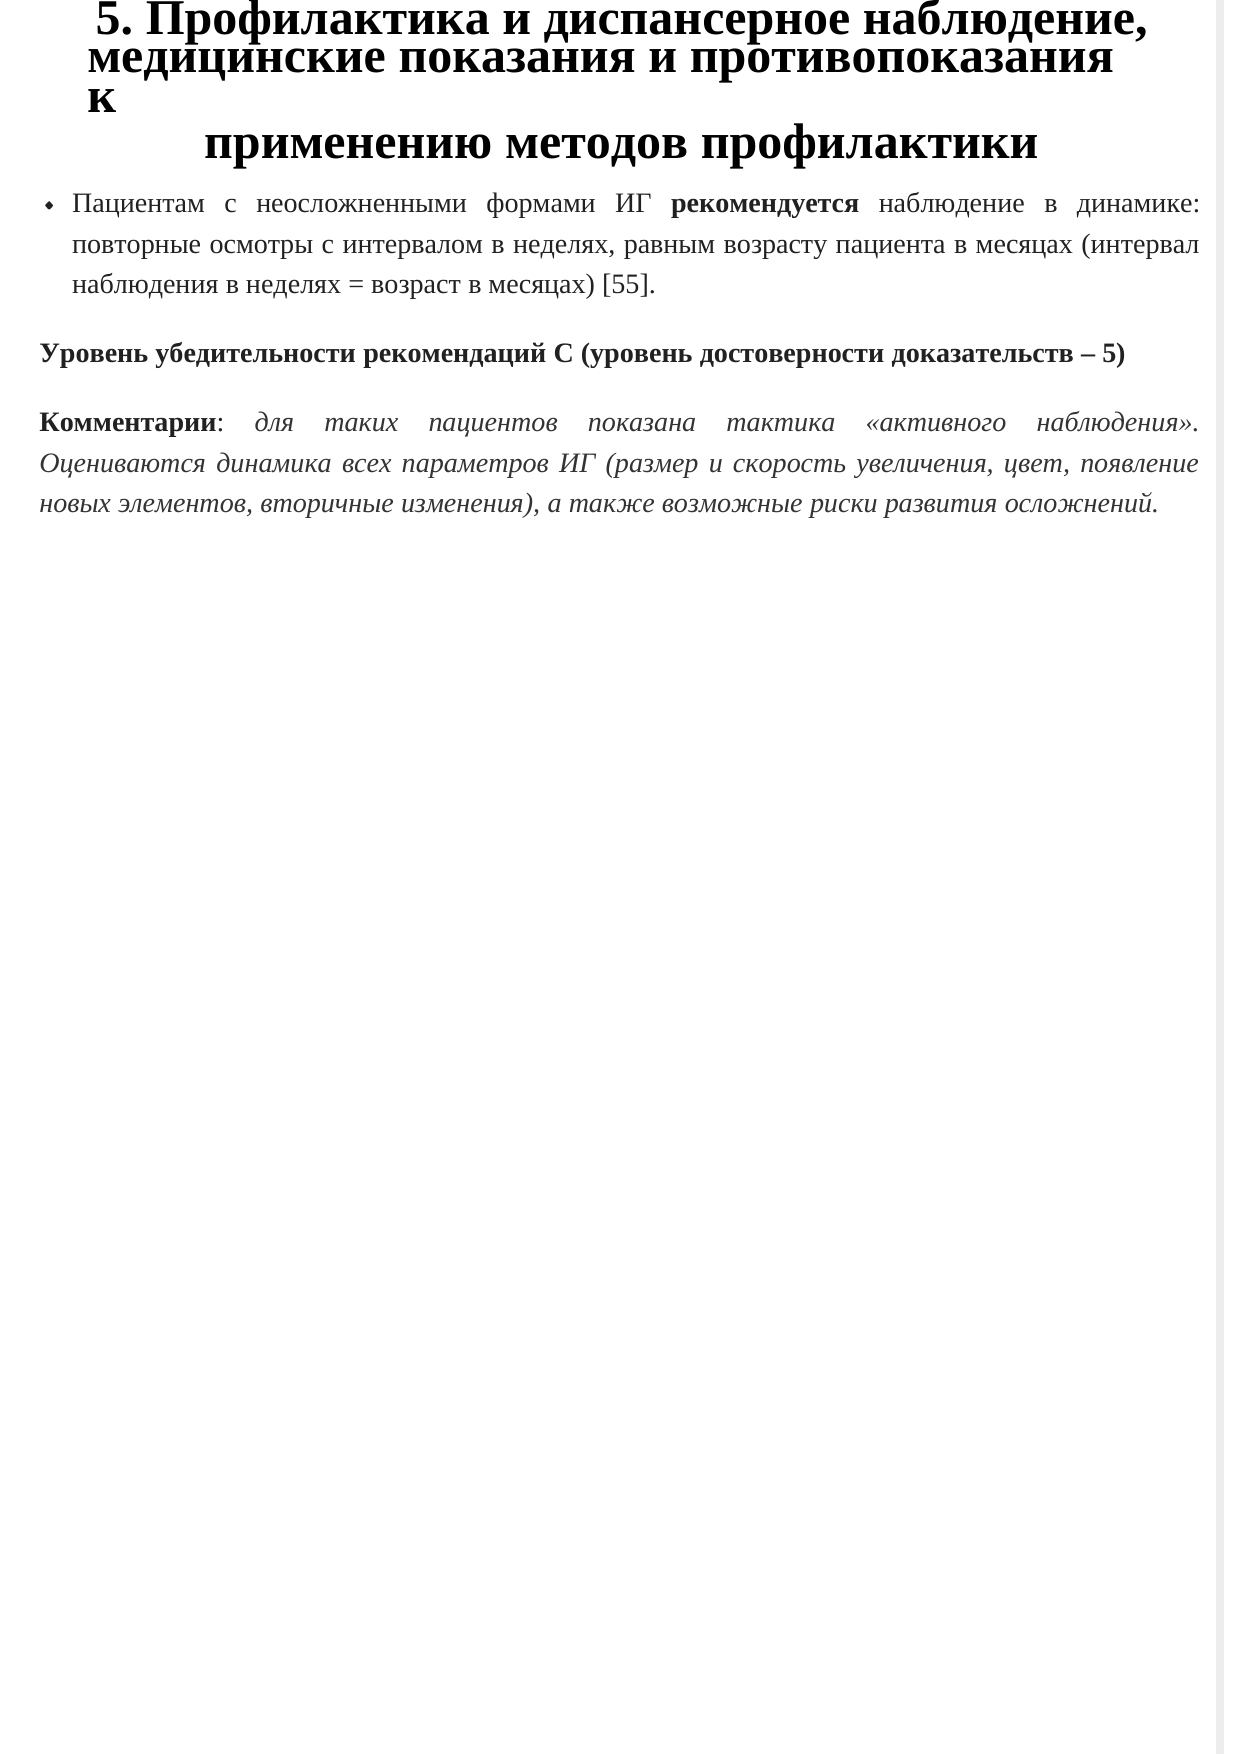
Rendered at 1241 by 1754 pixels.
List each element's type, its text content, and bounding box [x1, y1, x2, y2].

text применению методов профилактики [803, 123, 1213, 167]
text Пациентам с неосложненными формами ИГ рекомендуется наблюдение в динамике: повторные осмотры с интервалом в неделях, равным возрасту пациента в месяцах (интервал наблюдения в неделях = возраст в месяцах) [55]. [72, 186, 1201, 300]
text Комментарии: для таких пациентов показана тактика «активного наблюдения». Оцениваются динамика всех параметров ИГ (размер и скорость увеличения, цвет, появление новых элементов, вторичные изменения), а также возможные риски развития осложнений. [39, 405, 1200, 519]
text применению методов профилактики [204, 123, 796, 167]
subtitle Уровень убедительности рекомендаций С (уровень достоверности доказательств – 5) [39, 336, 1213, 368]
subtitle Профилактика и диспансерное наблюдение, медицинские показания и противопоказания к [87, 2, 1153, 123]
